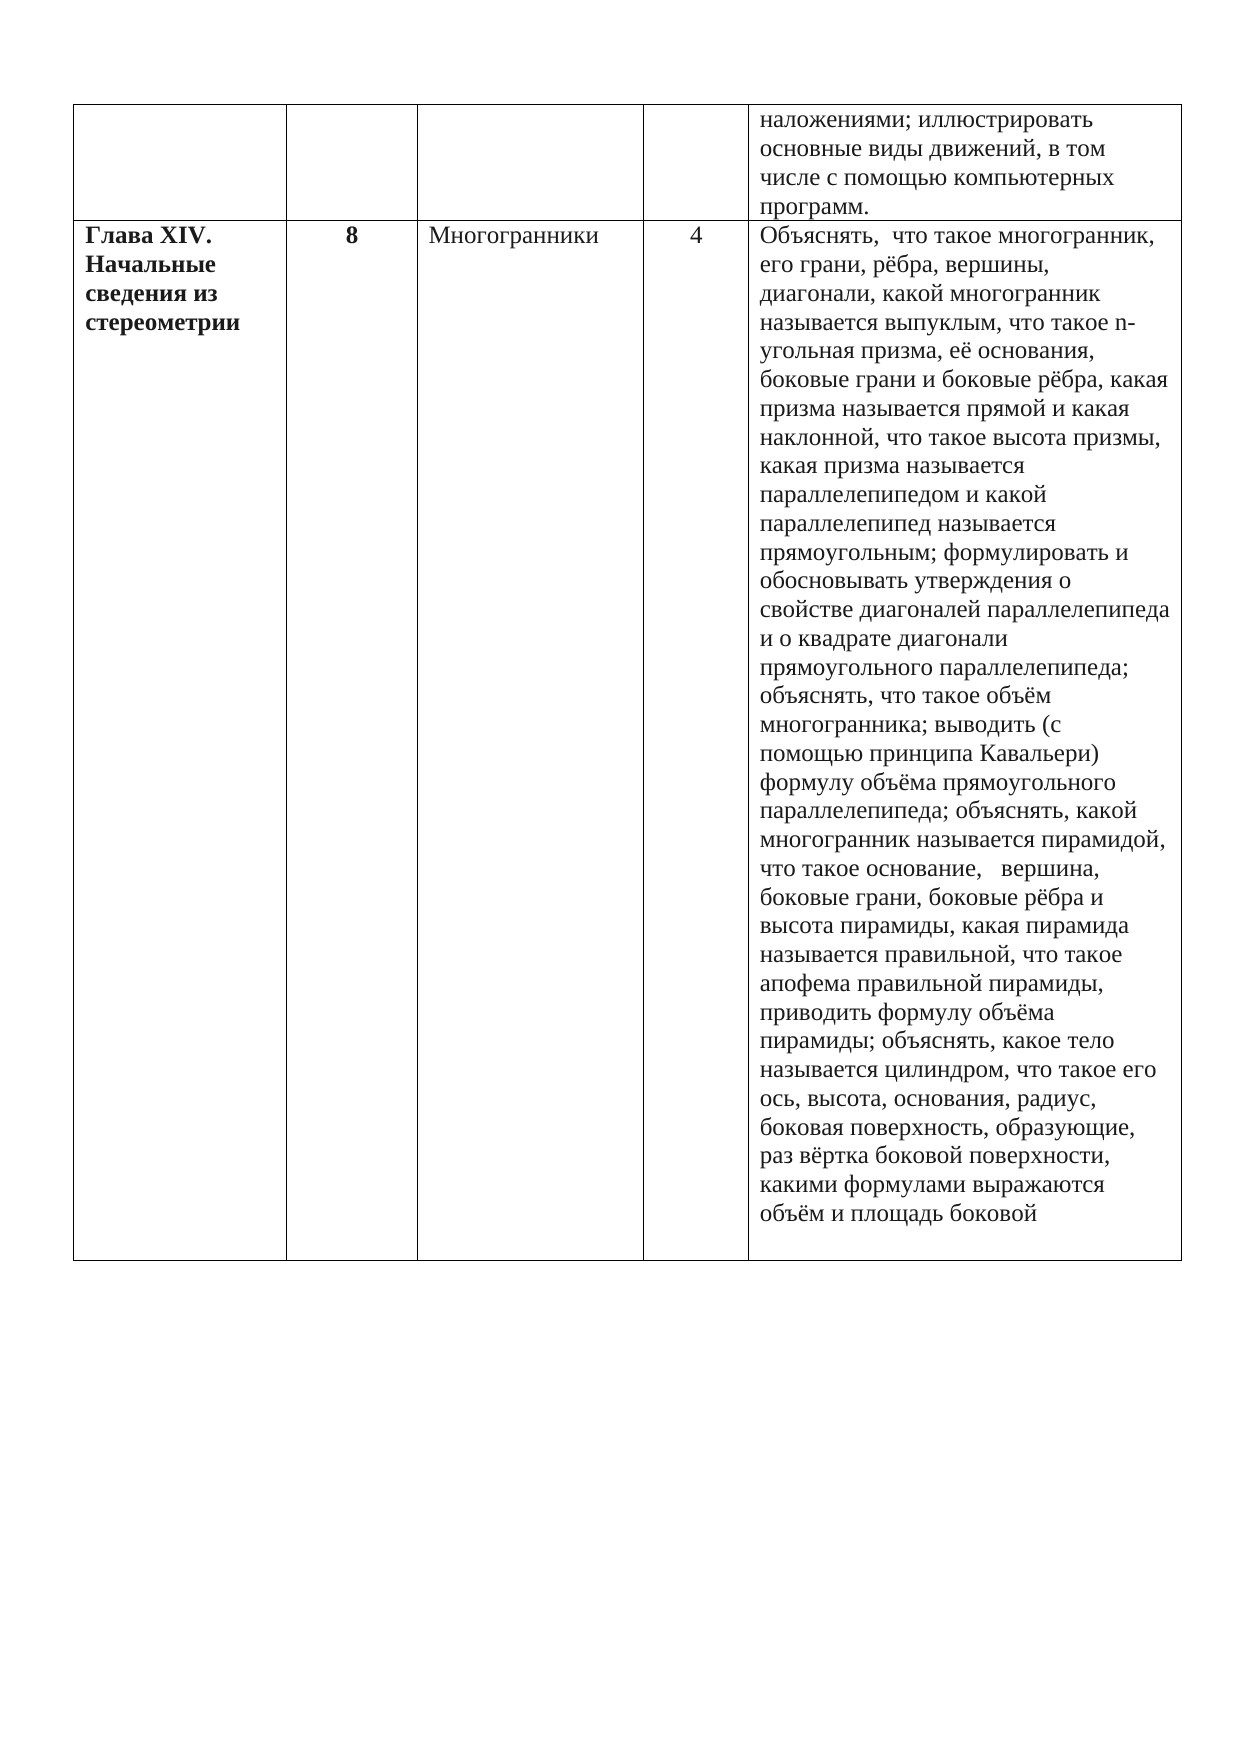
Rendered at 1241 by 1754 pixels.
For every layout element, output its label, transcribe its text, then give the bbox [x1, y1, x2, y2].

table_cell 1 [644, 105, 748, 219]
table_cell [418, 105, 643, 219]
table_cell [749, 221, 1181, 1260]
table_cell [74, 221, 286, 1260]
table_cell 4 [644, 221, 748, 1260]
table_cell 8 [287, 221, 417, 1260]
table_cell Многогранники [418, 221, 643, 1260]
